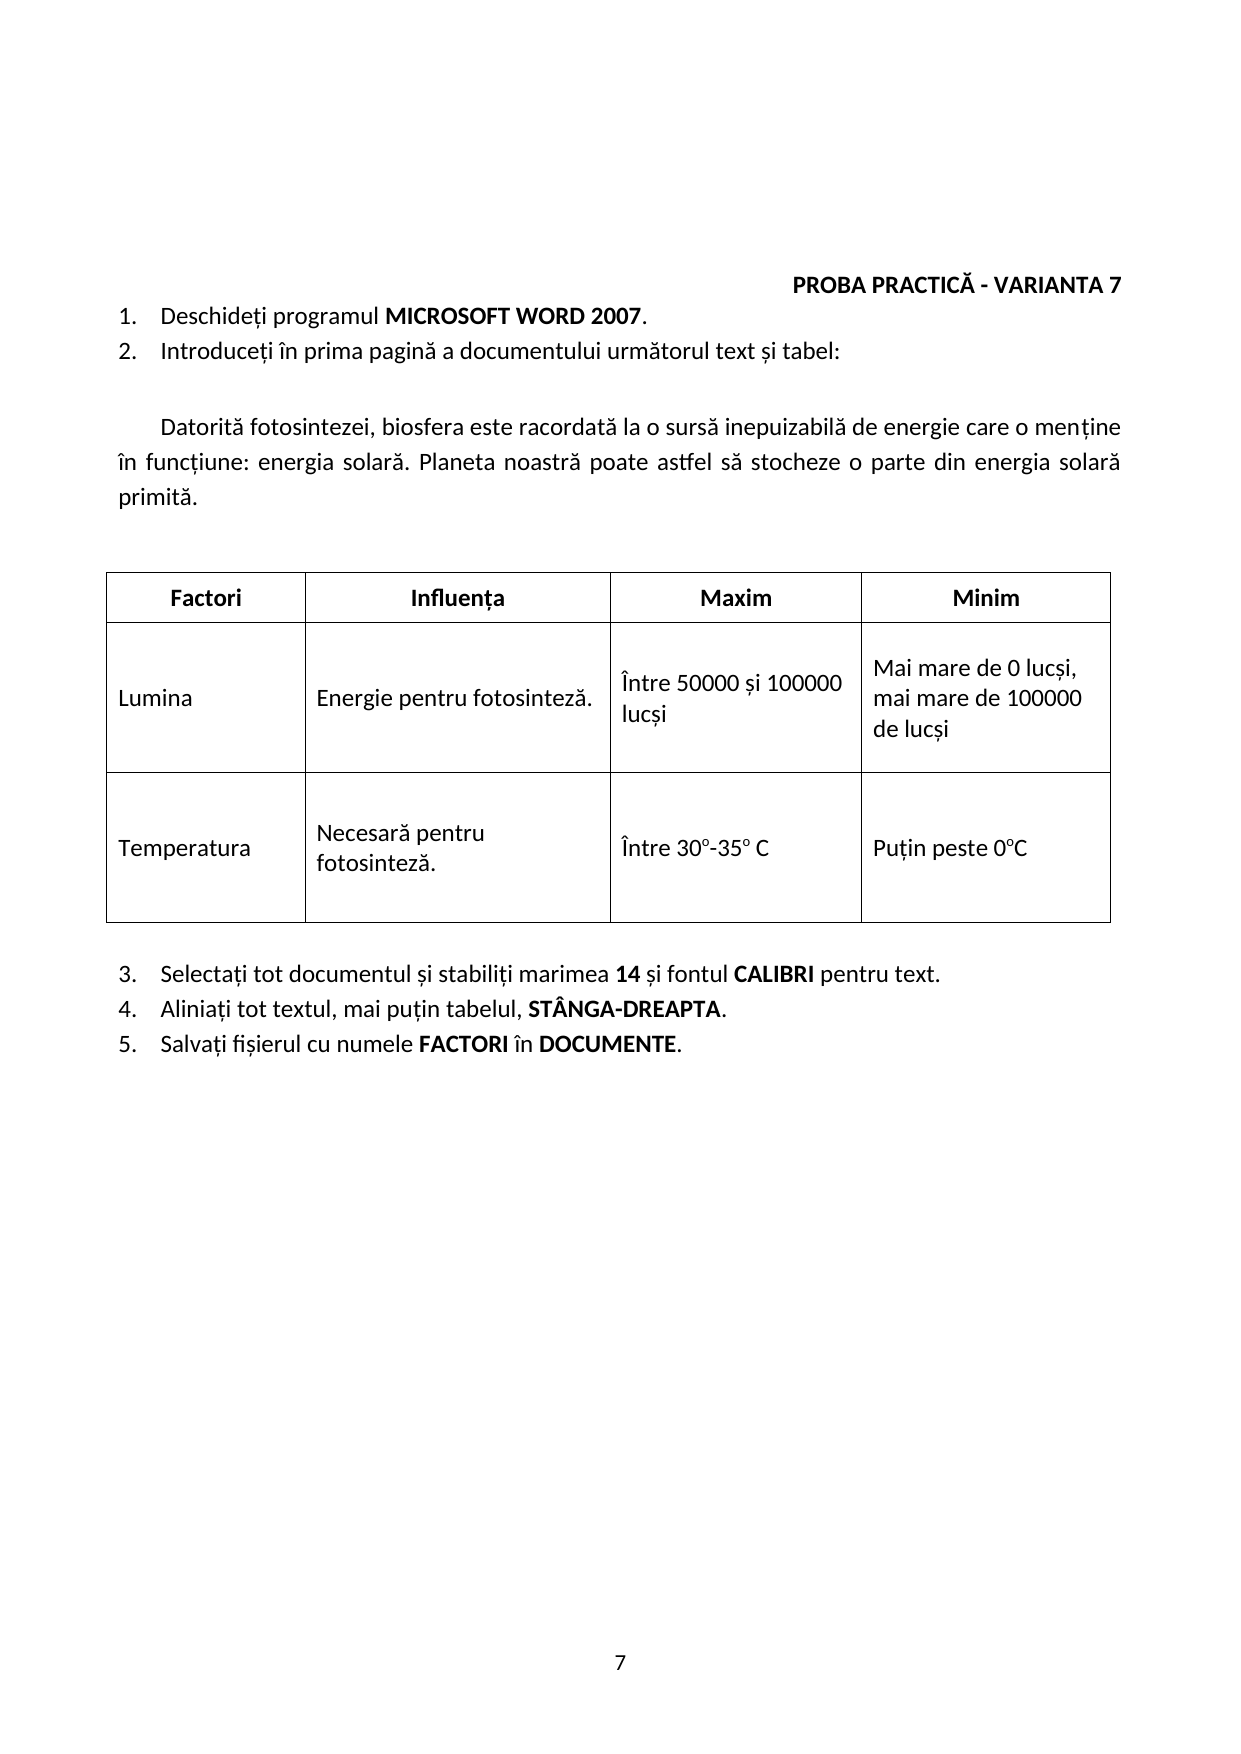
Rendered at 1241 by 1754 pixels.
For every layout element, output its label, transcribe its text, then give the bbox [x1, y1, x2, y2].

text PROBA PRACTICĂ - VARIANTA 7 [118, 269, 1122, 300]
table_cell Lumina [107, 623, 305, 772]
table_cell Necesară pentru fotosinteză. [306, 773, 610, 922]
table_cell Energie pentru fotosinteză. [306, 623, 610, 772]
table_header Influenţa [306, 573, 610, 622]
list Aliniaţi tot textul, mai puţin tabelul, STÂNGA-DREAPTA. [118, 993, 1122, 1024]
table_header Factori [107, 573, 305, 622]
list Salvaţi fişierul cu numele FACTORI în DOCUMENTE. [118, 1028, 1122, 1059]
text Datorită fotosintezei, biosfera este racordată la o sursă inepuizabilă de energie care o menţine în funcţiune: energia solară. Planeta noastră poate astfel să stocheze o parte din energia solară primită. [118, 411, 1122, 512]
table_cell Temperatura [107, 773, 305, 922]
table_header Minim [862, 573, 1110, 622]
list Introduceţi în prima pagină a documentului următorul text şi tabel: [118, 335, 1122, 366]
list Deschideţi programul MICROSOFT WORD 2007. [118, 300, 1122, 331]
table_cell Între 50000 şi 100000 lucşi [611, 623, 861, 772]
table_cell Între 30o-35o C [611, 773, 861, 922]
table_cell Puţin peste 0oC [862, 773, 1110, 922]
list Selectaţi tot documentul şi stabiliţi marimea 14 şi fontul CALIBRI pentru text. [118, 958, 1122, 989]
table_header Maxim [611, 573, 861, 622]
table_cell Mai mare de 0 lucşi, mai mare de 100000 de lucşi [862, 623, 1110, 772]
